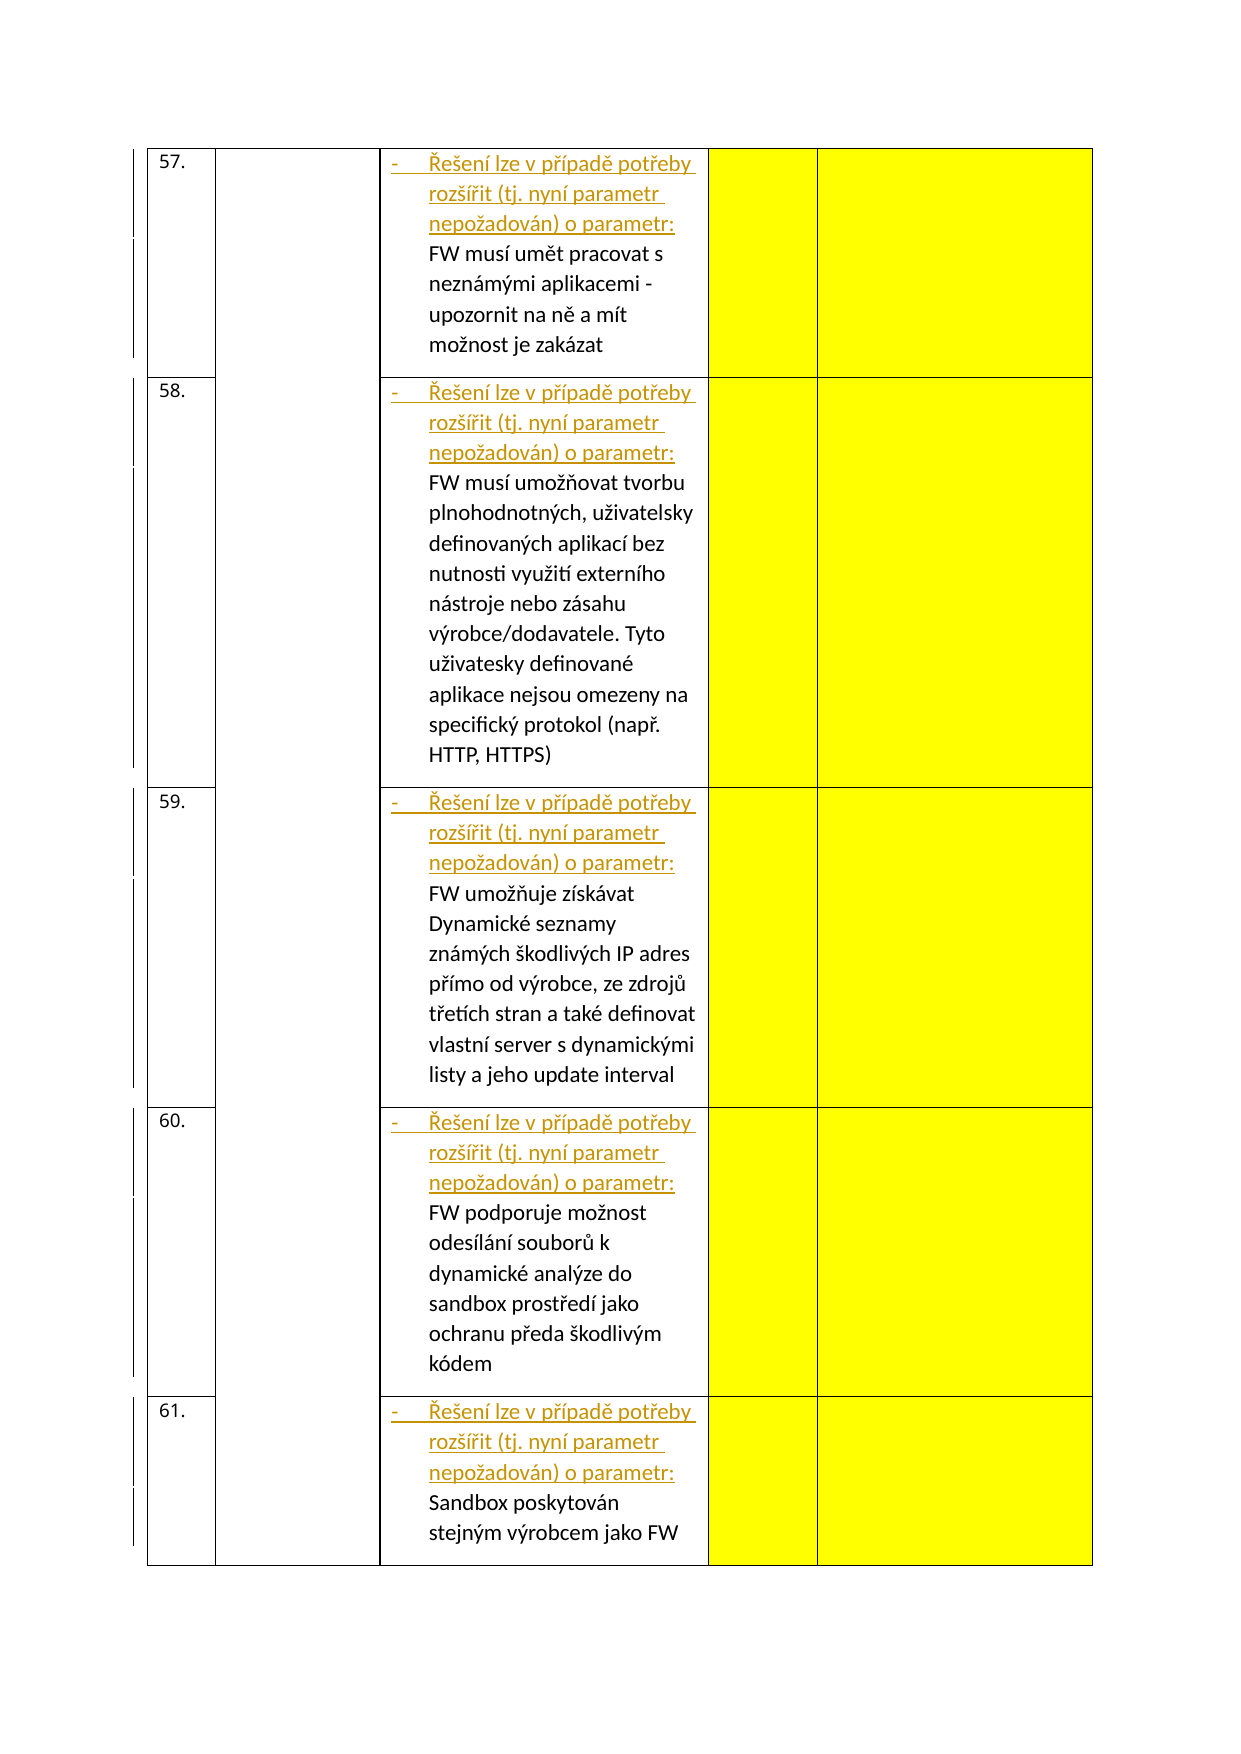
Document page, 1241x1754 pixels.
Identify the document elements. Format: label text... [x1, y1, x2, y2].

table_cell FW podporuje možnost odesílání souborů k dynamické analýze do sandbox prostředí jako ochranu předa škodlivým kódem [381, 1108, 708, 1396]
table_cell Sandbox poskytován stejným výrobcem jako FW [381, 1397, 708, 1565]
table_cell FW umožňuje získávat Dynamické seznamy známých škodlivých IP adres přímo od výrobce, ze zdrojů třetích stran a také definovat vlastní server s dynamickými listy a jeho update interval [381, 788, 708, 1107]
table_cell [148, 788, 215, 1107]
table_cell [818, 788, 1092, 1107]
table_cell [148, 1397, 215, 1565]
table_cell [709, 1108, 817, 1396]
table_cell [818, 378, 1092, 787]
table_cell [148, 149, 215, 377]
table_cell FW musí umět pracovat s neznámými aplikacemi - upozornit na ně a mít možnost je zakázat [381, 149, 708, 377]
table_cell FW musí umožňovat tvorbu plnohodnotných, uživatelsky definovaných aplikací bez nutnosti využití externího nástroje nebo zásahu výrobce/dodavatele. Tyto uživatesky definované aplikace nejsou omezeny na specifický protokol (např. HTTP, HTTPS) [381, 378, 708, 787]
table_cell [818, 1397, 1092, 1565]
table_cell [709, 378, 817, 787]
table_cell [709, 788, 817, 1107]
table_cell [818, 149, 1092, 377]
table_cell [148, 1108, 215, 1396]
table_cell [709, 1397, 817, 1565]
table_cell [709, 149, 817, 377]
table_cell [148, 378, 215, 787]
table_cell [818, 1108, 1092, 1396]
